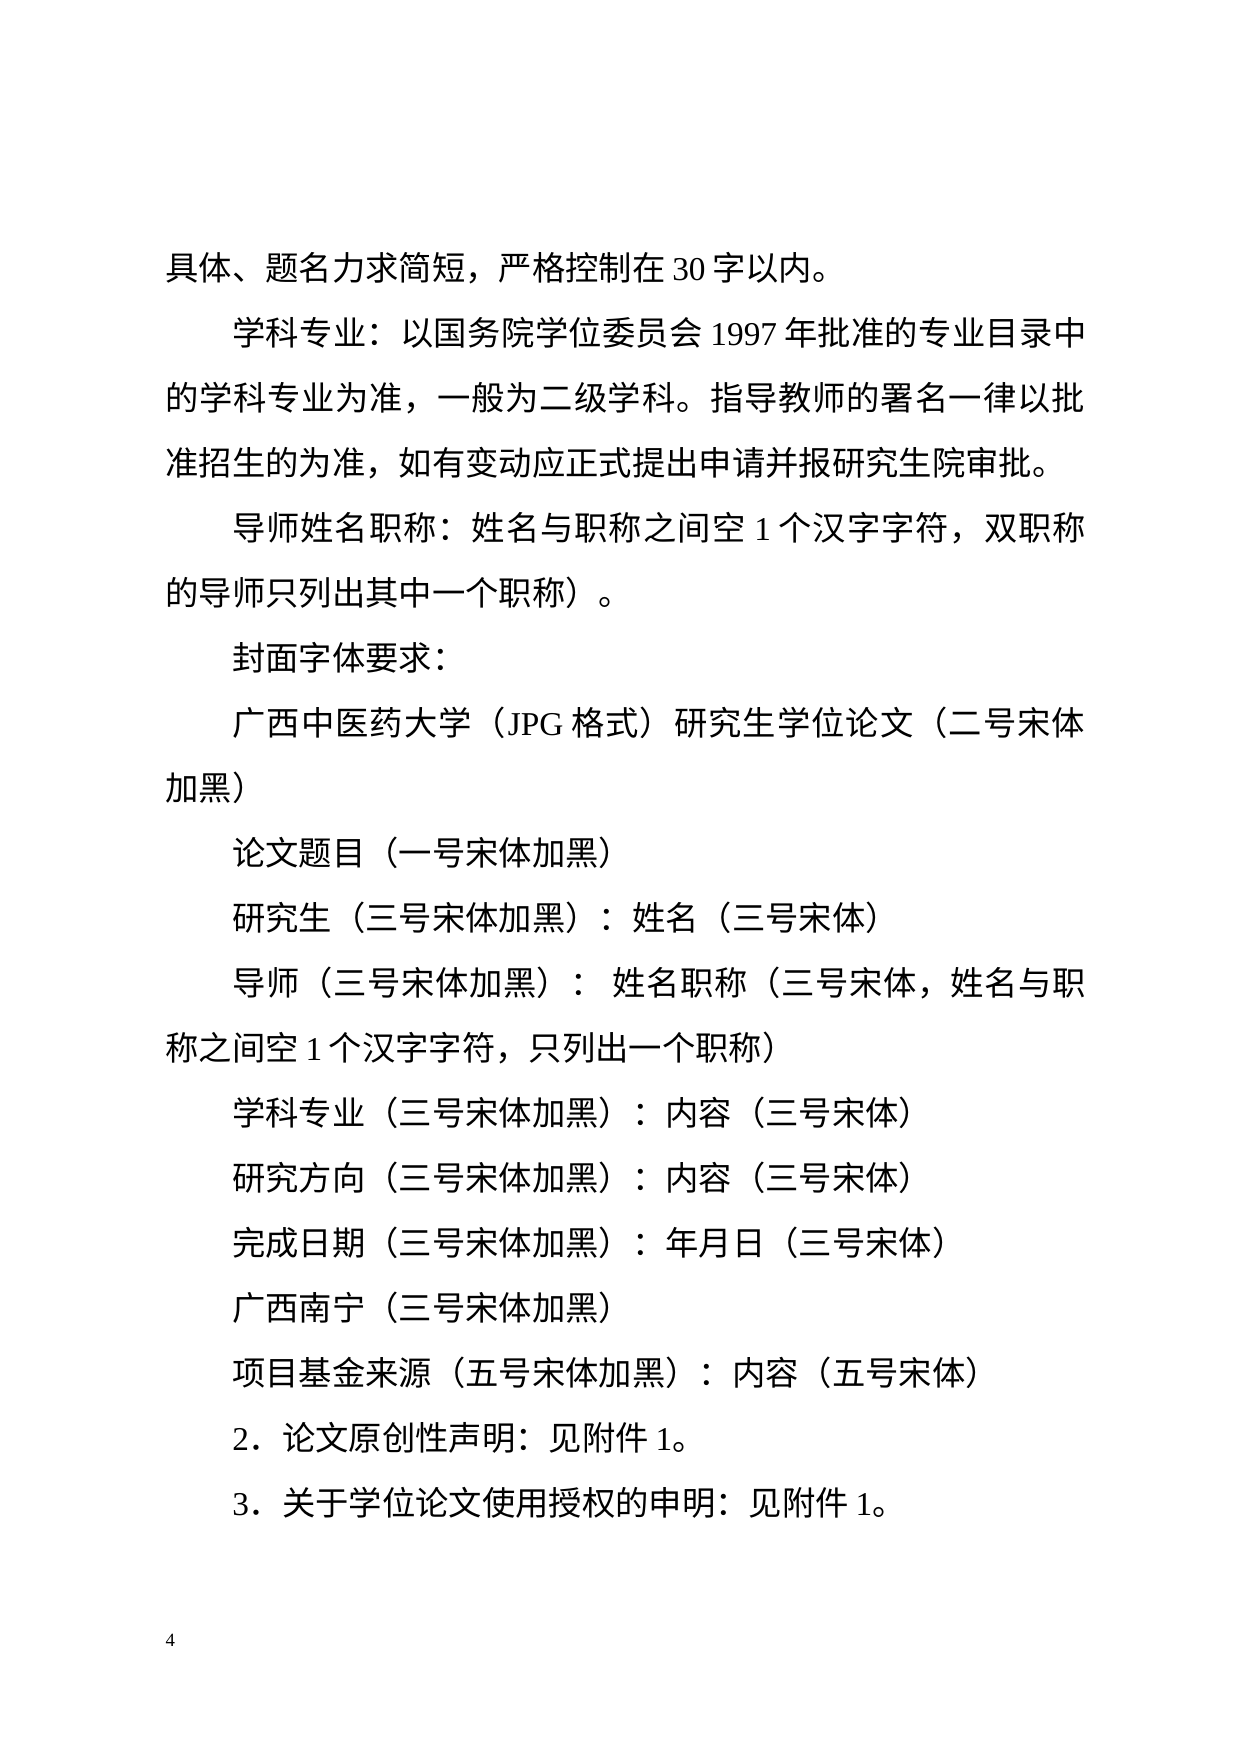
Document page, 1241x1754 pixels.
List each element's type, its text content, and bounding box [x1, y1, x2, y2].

text 研究方向（三号宋体加黑）：内容（三号宋体） [165, 1143, 1087, 1208]
text 导师姓名职称：姓名与职称之间空1个汉字字符，双职称的导师只列出其中一个职称）。 [165, 493, 1087, 623]
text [165, 233, 1087, 298]
text 论文题目（一号宋体加黑） [165, 818, 1087, 883]
text 完成日期（三号宋体加黑）：年月日（三号宋体） [165, 1208, 1087, 1273]
text 研究生（三号宋体加黑）：姓名（三号宋体） [165, 883, 1087, 948]
text 2．论文原创性声明：见附件1。 [165, 1403, 1087, 1468]
text 学科专业：以国务院学位委员会1997年批准的专业目录中的学科专业为准，一般为二级学科。指导教师的署名一律以批准招生的为准，如有变动应正式提出申请并报研究生院审批。 [165, 298, 1087, 493]
text 3．关于学位论文使用授权的申明：见附件1。 [165, 1468, 1087, 1533]
text 项目基金来源（五号宋体加黑）：内容（五号宋体） [165, 1338, 1087, 1403]
text 广西中医药大学（JPG格式）研究生学位论文（二号宋体加黑） [165, 688, 1087, 818]
text 学科专业（三号宋体加黑）：内容（三号宋体） [165, 1078, 1087, 1143]
text 导师（三号宋体加黑）： 姓名职称（三号宋体，姓名与职称之间空1个汉字字符，只列出一个职称） [165, 948, 1087, 1078]
text 封面字体要求： [165, 623, 1087, 688]
text 广西南宁（三号宋体加黑） [165, 1273, 1087, 1338]
